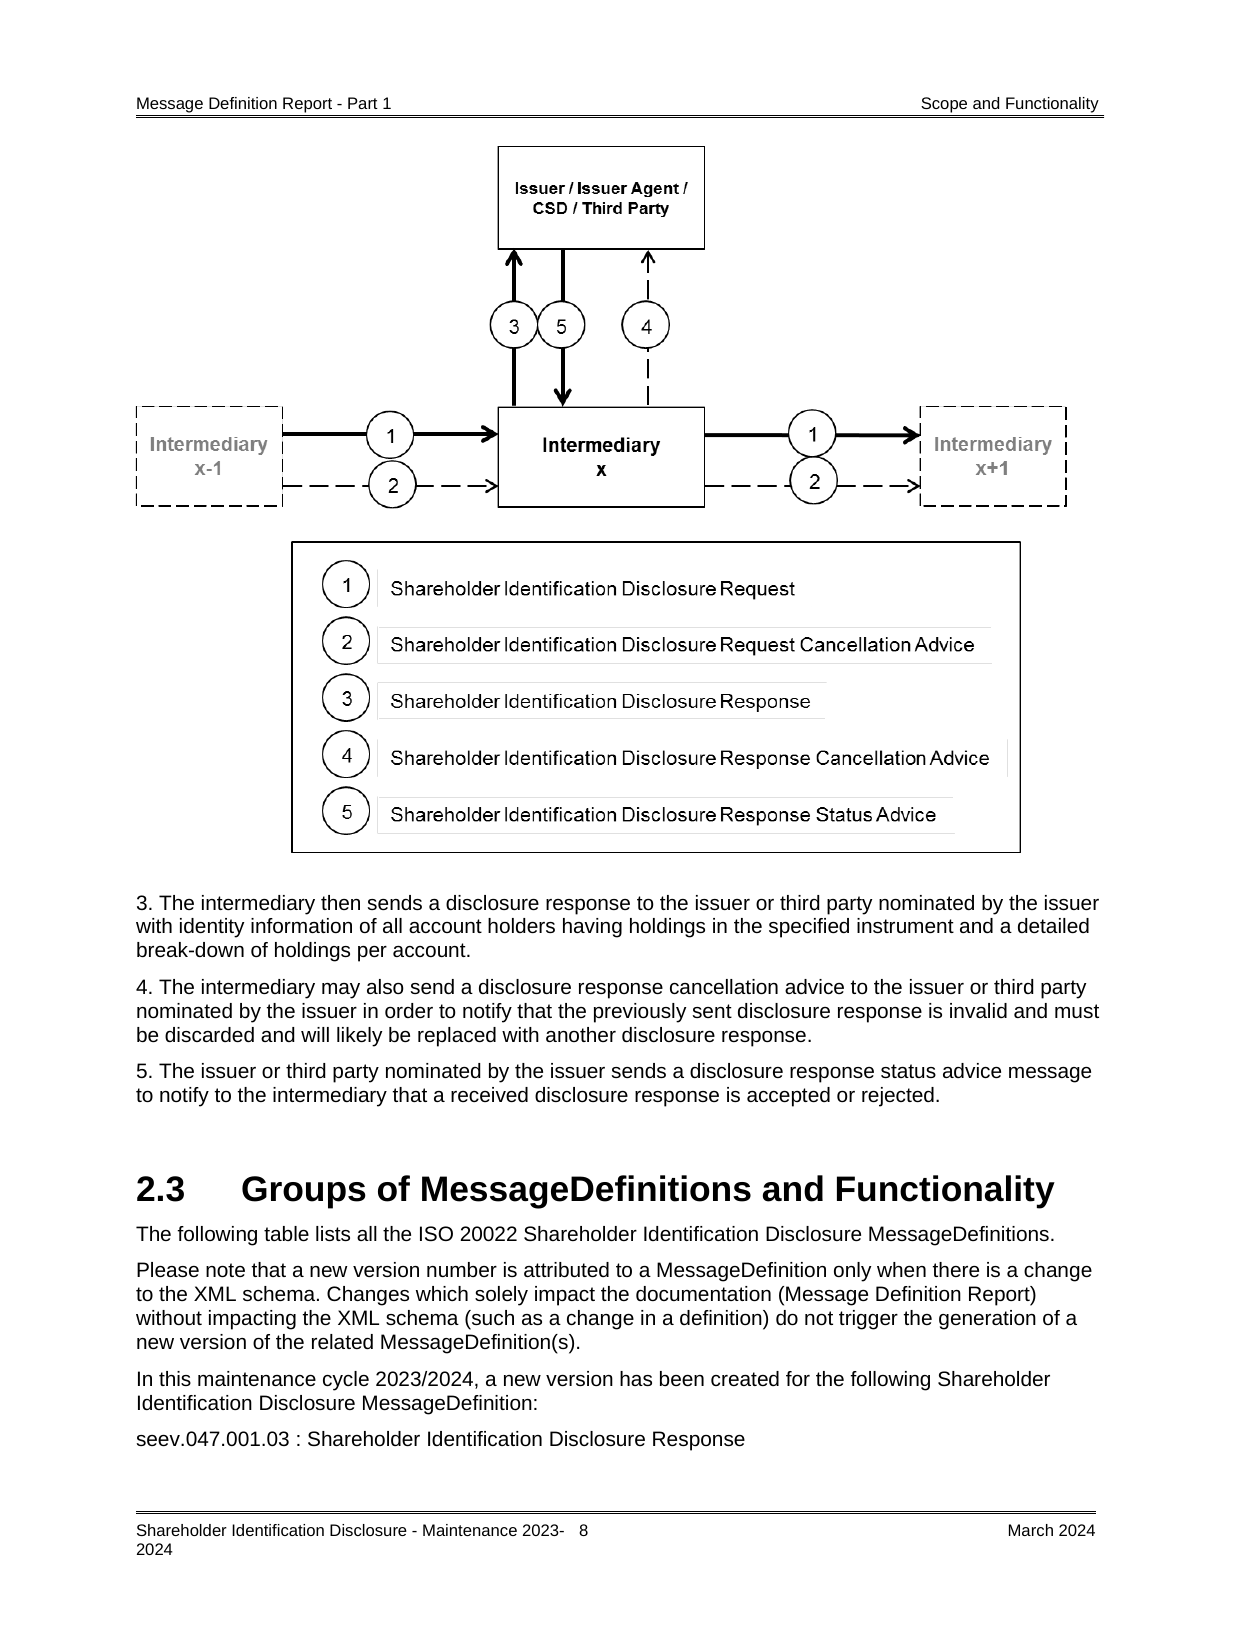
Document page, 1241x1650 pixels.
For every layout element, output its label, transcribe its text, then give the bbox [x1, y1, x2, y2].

text 4. The intermediary may also send a disclosure response cancellation advice to the issuer or third party nominated by the issuer in order to notify that the previously sent disclosure response is invalid and must be discarded and will likely be replaced with another disclosure response. [136, 975, 1104, 1047]
subtitle Groups of MessageDefinitions and Functionality [136, 1168, 1104, 1209]
text seev.047.001.03 : Shareholder Identification Disclosure Response [136, 1427, 1104, 1451]
picture [135, 146, 1071, 853]
text The following table lists all the ISO 20022 Shareholder Identification Disclosure MessageDefinitions. [136, 1222, 1104, 1246]
text In this maintenance cycle 2023/2024, a new version has been created for the following Shareholder Identification Disclosure MessageDefinition: [136, 1366, 1104, 1414]
text 5. The issuer or third party nominated by the issuer sends a disclosure response status advice message to notify to the intermediary that a received disclosure response is accepted or rejected. [136, 1059, 1104, 1107]
text Please note that a new version number is attributed to a MessageDefinition only when there is a change to the XML schema. Changes which solely impact the documentation (Message Definition Report) without impacting the XML schema (such as a change in a definition) do not trigger the generation of a new version of the related MessageDefinition(s). [136, 1258, 1104, 1354]
text 3. The intermediary then sends a disclosure response to the issuer or third party nominated by the issuer with identity information of all account holders having holdings in the specified instrument and a detailed break-down of holdings per account. [136, 890, 1104, 962]
